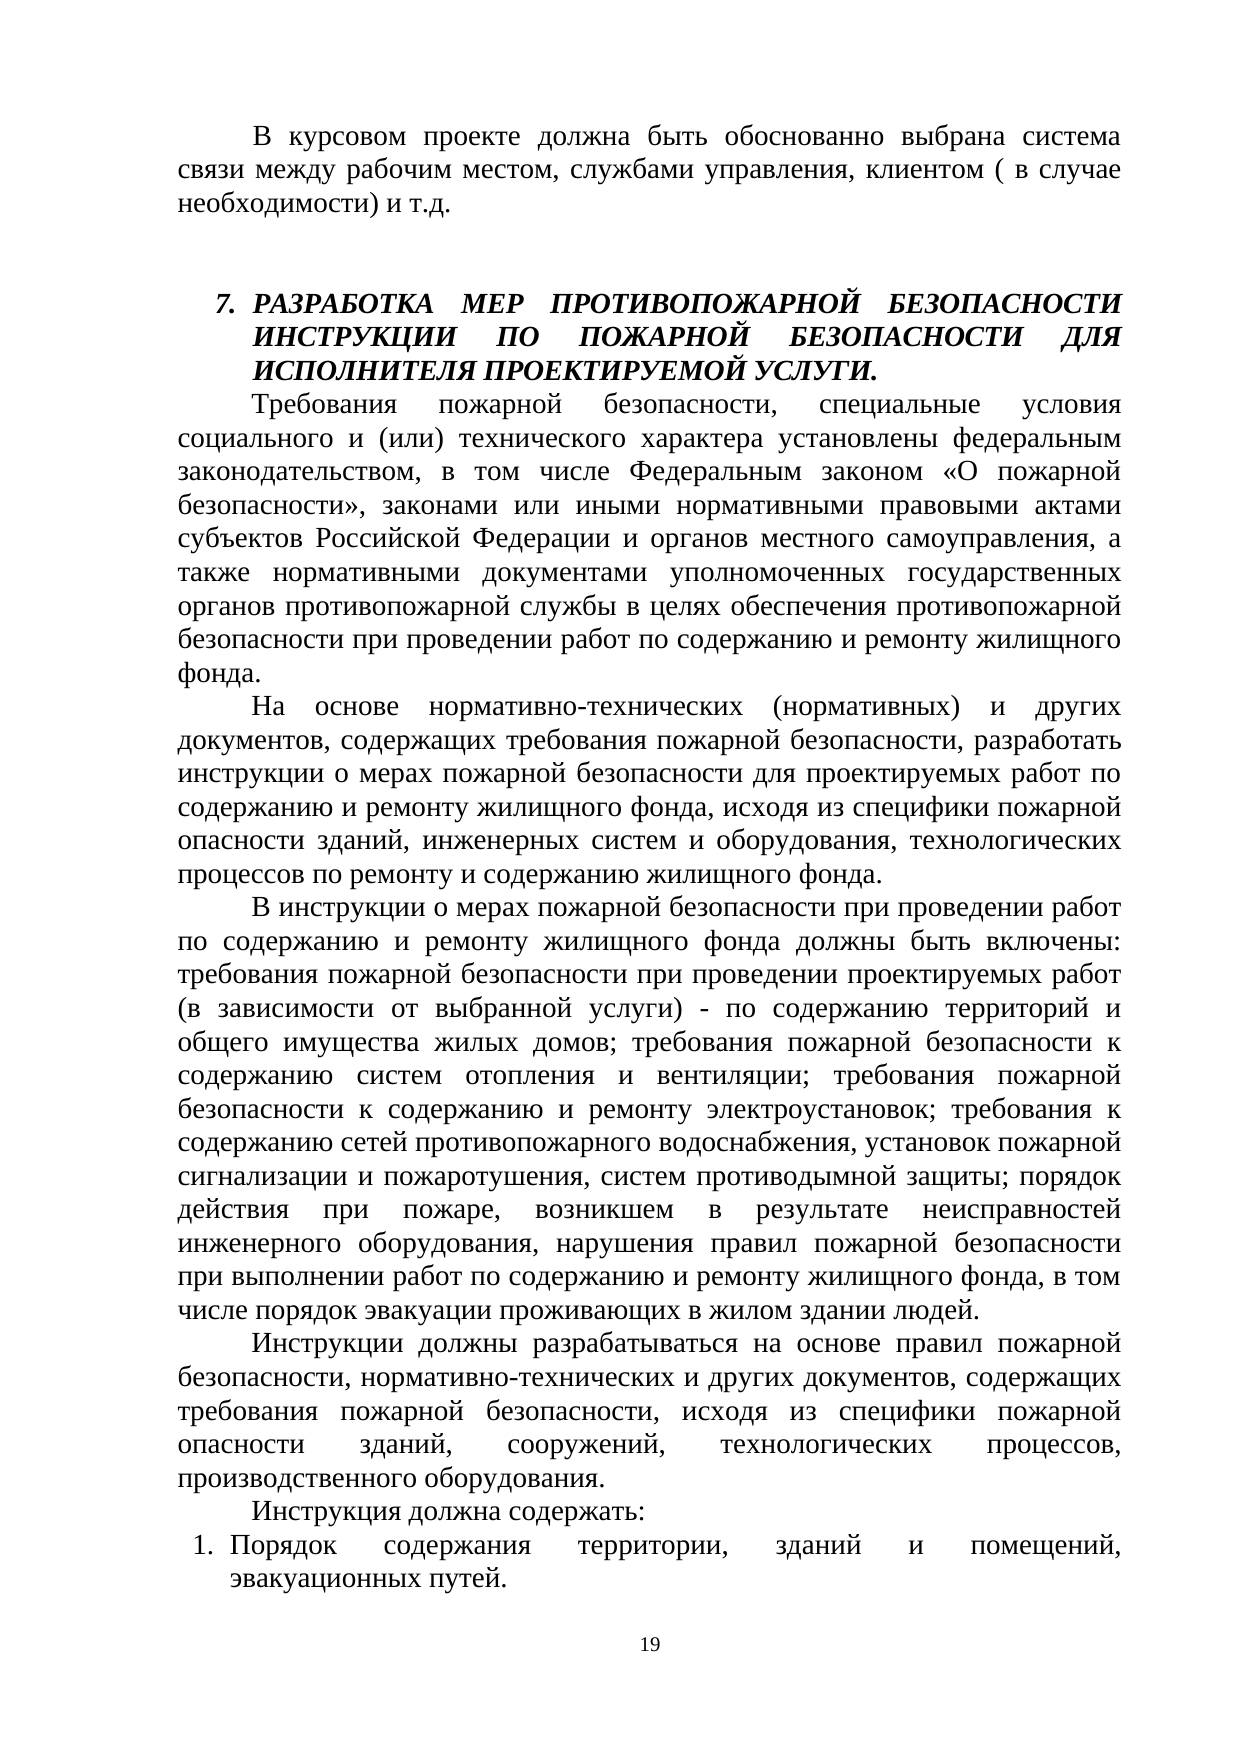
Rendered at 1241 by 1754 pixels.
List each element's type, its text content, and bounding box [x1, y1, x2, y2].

text Инструкция должна содержать: [177, 1493, 1122, 1527]
text На основе нормативно-технических (нормативных) и других документов, содержащих требования пожарной безопасности, разработать инструкции о мерах пожарной безопасности для проектируемых работ по содержанию и ремонту жилищного фонда, исходя из специфики пожарной опасности зданий, инженерных систем и оборудования, технологических процессов по ремонту и содержанию жилищного фонда. [177, 688, 1122, 889]
text Инструкции должны разрабатываться на основе правил пожарной безопасности, нормативно-технических и других документов, содержащих требования пожарной безопасности, исходя из специфики пожарной опасности зданий, сооружений, технологических процессов, производственного оборудования. [177, 1326, 1122, 1493]
text В инструкции о мерах пожарной безопасности при проведении работ по содержанию и ремонту жилищного фонда должны быть включены: требования пожарной безопасности при проведении проектируемых работ (в зависимости от выбранной услуги) - по содержанию территорий и общего имущества жилых домов; требования пожарной безопасности к содержанию систем отопления и вентиляции; требования пожарной безопасности к содержанию и ремонту электроустановок; требования к содержанию сетей противопожарного водоснабжения, установок пожарной сигнализации и пожаротушения, систем противодымной защиты; порядок действия при пожаре, возникшем в результате неисправностей инженерного оборудования, нарушения правил пожарной безопасности при выполнении работ по содержанию и ремонту жилищного фонда, в том числе порядок эвакуации проживающих в жилом здании людей. [177, 889, 1122, 1326]
text В курсовом проекте должна быть обоснованно выбрана система связи между рабочим местом, службами управления, клиентом ( в случае необходимости) и т.д. [177, 118, 1122, 219]
list Порядок содержания территории, зданий и помещений, эвакуационных путей. [192, 1527, 1122, 1594]
text Требования пожарной безопасности, специальные условия социального и (или) технического характера установлены федеральным законодательством, в том числе Федеральным законом «О пожарной безопасности», законами или иными нормативными правовыми актами субъектов Российской Федерации и органов местного самоуправления, а также нормативными документами уполномоченных государственных органов противопожарной службы в целях обеспечения противопожарной безопасности при проведении работ по содержанию и ремонту жилищного фонда. [177, 386, 1122, 688]
list РАЗРАБОТКА МЕР ПРОТИВОПОЖАРНОЙ БЕЗОПАСНОСТИ ИНСТРУКЦИИ ПО ПОЖАРНОЙ БЕЗОПАСНОСТИ ДЛЯ ИСПОЛНИТЕЛЯ ПРОЕКТИРУЕМОЙ УСЛУГИ. [215, 286, 1122, 386]
